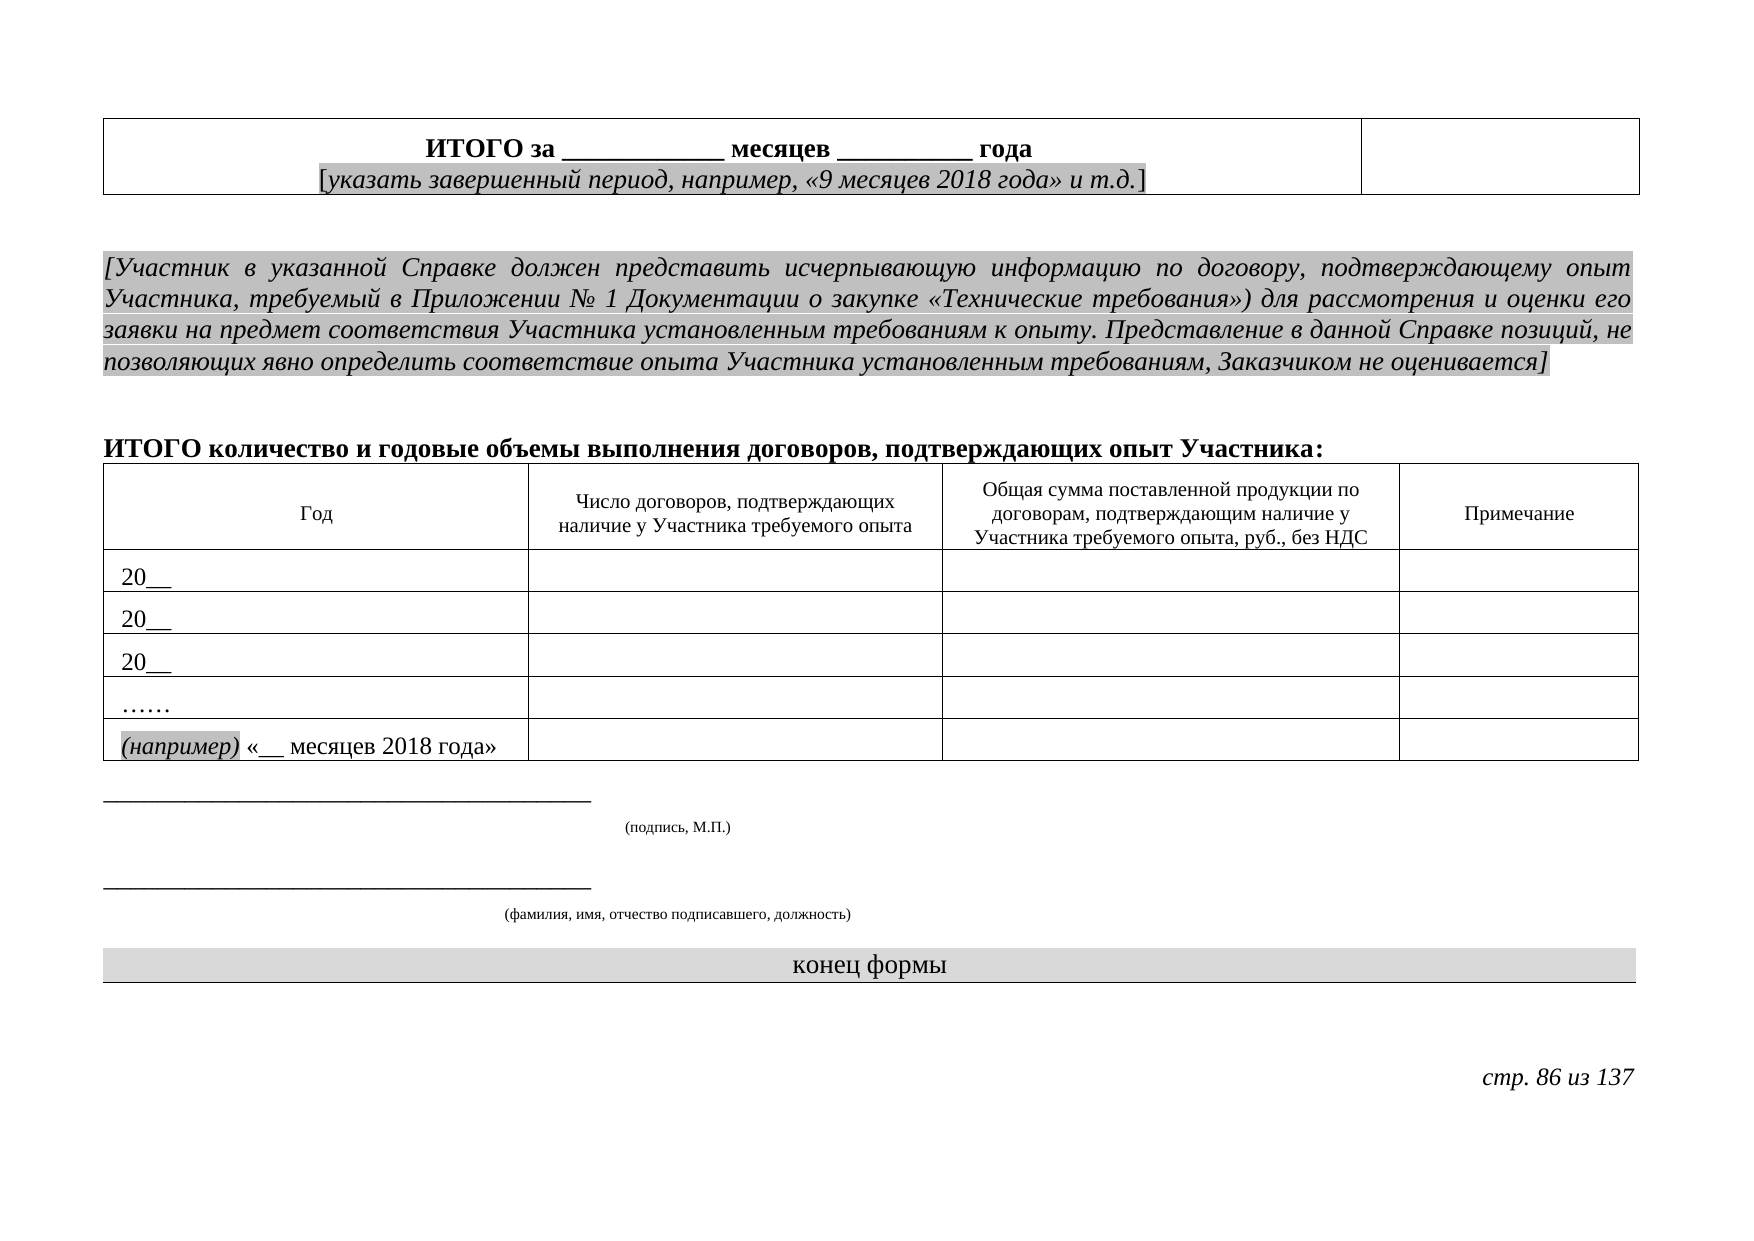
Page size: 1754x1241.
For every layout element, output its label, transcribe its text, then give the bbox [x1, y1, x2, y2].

table_cell [529, 592, 942, 633]
text ИТОГО количество и годовые объемы выполнения договоров, подтверждающих опыт Участника: [103, 432, 1636, 463]
table_cell 20__ [104, 634, 528, 676]
table_cell [943, 550, 1399, 591]
table_cell [1400, 719, 1638, 760]
table_cell 20__ [104, 550, 528, 591]
table_header Примечание [1400, 464, 1638, 549]
table_cell [1400, 550, 1638, 591]
table_cell 20__ [104, 592, 528, 633]
table_cell (например) «__ месяцев 2018 года» [104, 719, 528, 760]
table_cell [529, 634, 942, 676]
table_cell [529, 550, 942, 591]
text (фамилия, имя, отчество подписавшего, должность) [103, 905, 1252, 936]
text (подпись, М.П.) [103, 817, 1252, 848]
table_cell [943, 719, 1399, 760]
table_cell [529, 719, 942, 760]
table_cell [943, 677, 1399, 718]
table_cell [943, 634, 1399, 676]
table_cell …… [104, 677, 528, 718]
table_cell [1400, 677, 1638, 718]
table_cell ИТОГО за ____________ месяцев __________ года [указать завершенный период, например, «9 месяцев 2018 года» и т.д.] [104, 119, 1361, 194]
table_cell [943, 592, 1399, 633]
text конец формы [103, 948, 1636, 982]
table_header Общая сумма поставленной продукции по договорам, подтверждающим наличие у Участника требуемого опыта, руб., без НДС [943, 464, 1399, 549]
table_cell [1362, 119, 1639, 194]
text [Участник в указанной Справке должен представить исчерпывающую информацию по договору, подтверждающему опыт Участника, требуемый в Приложении № 1 Документации о закупке «Технические требования») для рассмотрения и оценки его заявки на предмет соответствия Участника установленным требованиям к опыту. Представление в данной Справке позиций, не позволяющих явно определить соответствие опыта Участника установленным требованиям, Заказчиком не оценивается] [103, 251, 1636, 376]
table_cell [1400, 592, 1638, 633]
table_header Год [104, 464, 528, 549]
text ____________________________________ [103, 774, 1636, 805]
table_cell [1400, 634, 1638, 676]
table_header Число договоров, подтверждающих наличие у Участника требуемого опыта [529, 464, 942, 549]
text ____________________________________ [103, 861, 1636, 892]
table_cell [529, 677, 942, 718]
